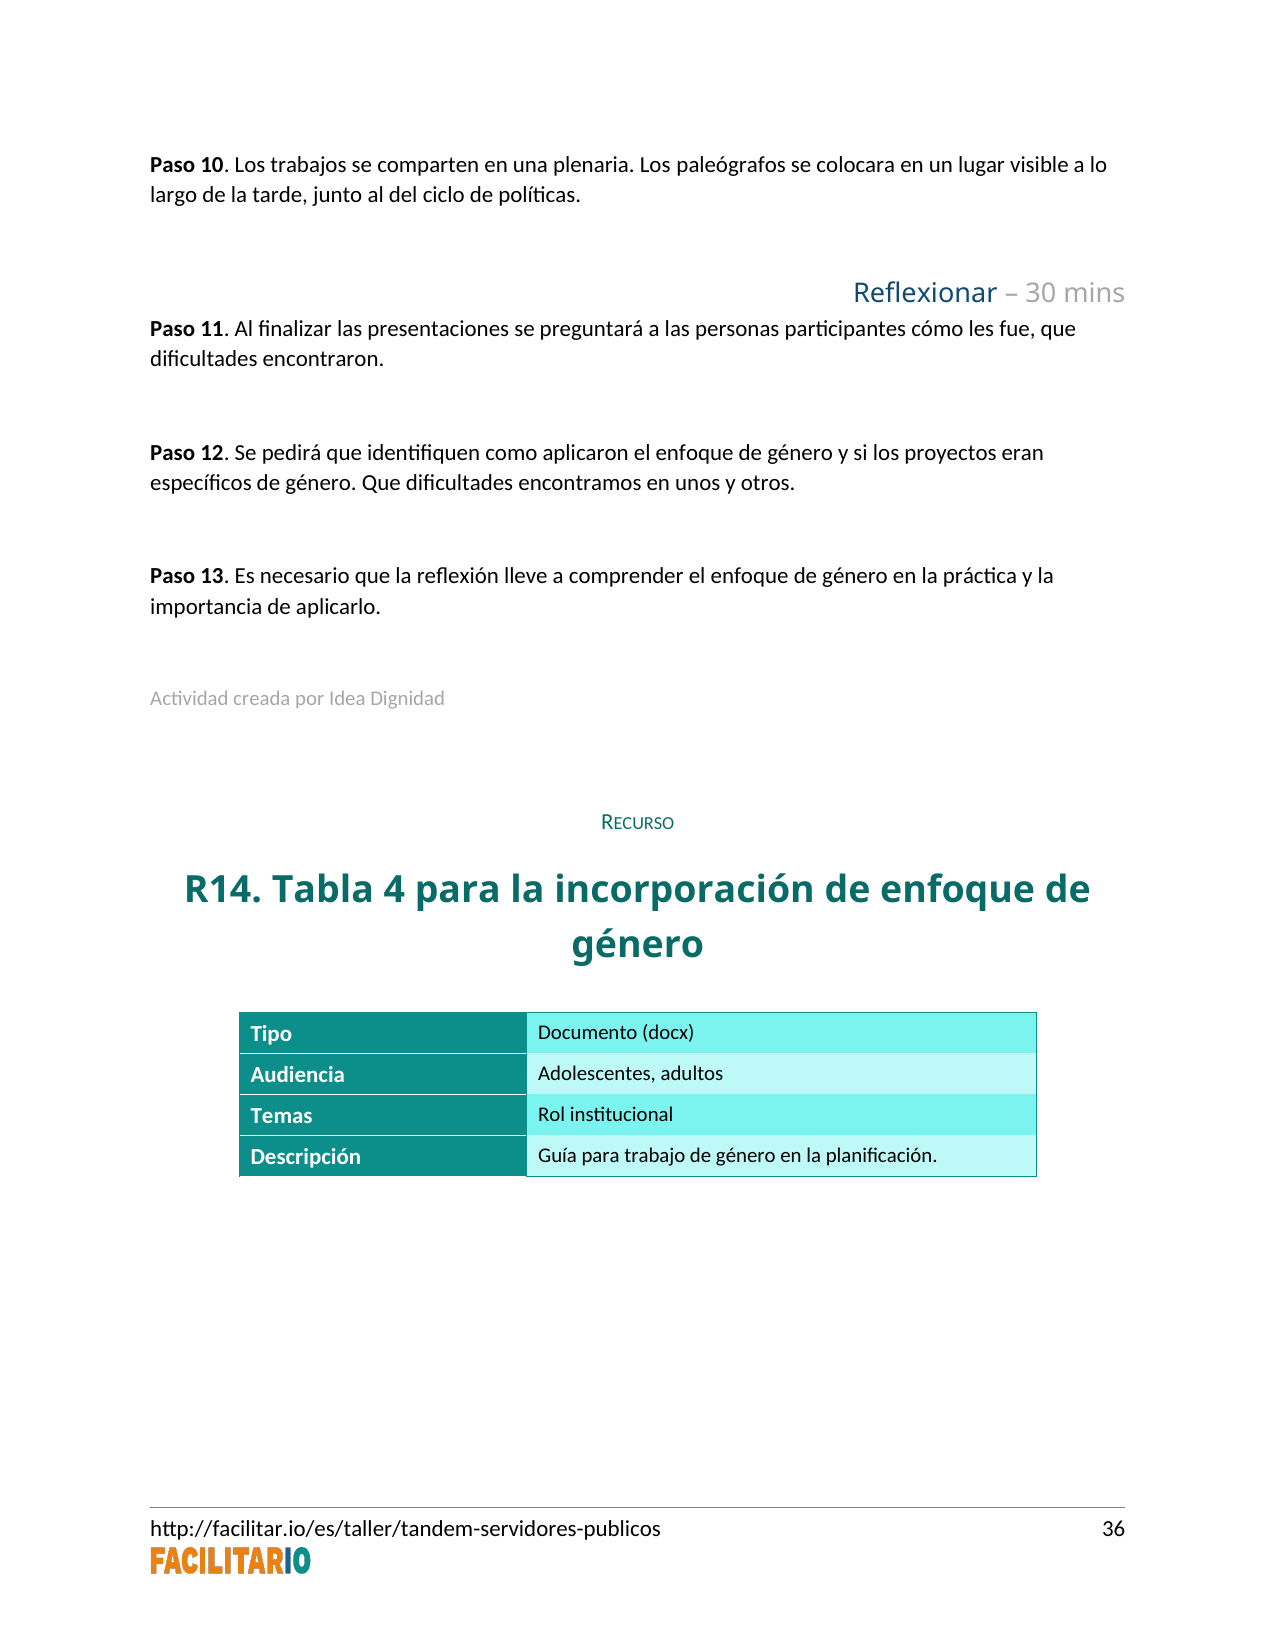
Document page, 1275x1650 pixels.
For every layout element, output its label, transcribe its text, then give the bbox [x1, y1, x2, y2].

table_cell Adolescentes, adultos [527, 1053, 1036, 1094]
table_header Documento (docx) [527, 1013, 1036, 1053]
subtitle R14. Tabla 4 para la incorporación de enfoque de género [150, 862, 1125, 968]
text Actividad creada por Idea Dignidad [150, 686, 1125, 711]
text Recurso [150, 807, 1125, 835]
table_cell Temas [240, 1095, 526, 1135]
picture [145, 1544, 315, 1576]
table_header Tipo [240, 1013, 526, 1053]
text Paso 12. Se pedirá que identifiquen como aplicaron el enfoque de género y si los proyectos eran específicos de género. Que dificultades encontramos en unos y otros. [150, 438, 1125, 496]
table_cell Rol institucional [527, 1094, 1036, 1135]
text Paso 11. Al finalizar las presentaciones se preguntará a las personas participantes cómo les fue, que dificultades encontraron. [150, 314, 1125, 372]
text Paso 13. Es necesario que la reflexión lleve a comprender el enfoque de género en la práctica y la importancia de aplicarlo. [150, 562, 1125, 620]
table_cell Audiencia [240, 1054, 526, 1094]
table_cell Guía para trabajo de género en la planificación. [527, 1135, 1036, 1176]
table_cell Descripción [240, 1136, 526, 1176]
subtitle Reflexionar – 30 mins [150, 274, 1125, 311]
text Paso 10. Los trabajos se comparten en una plenaria. Los paleógrafos se colocara en un lugar visible a lo largo de la tarde, junto al del ciclo de políticas. [150, 150, 1125, 208]
